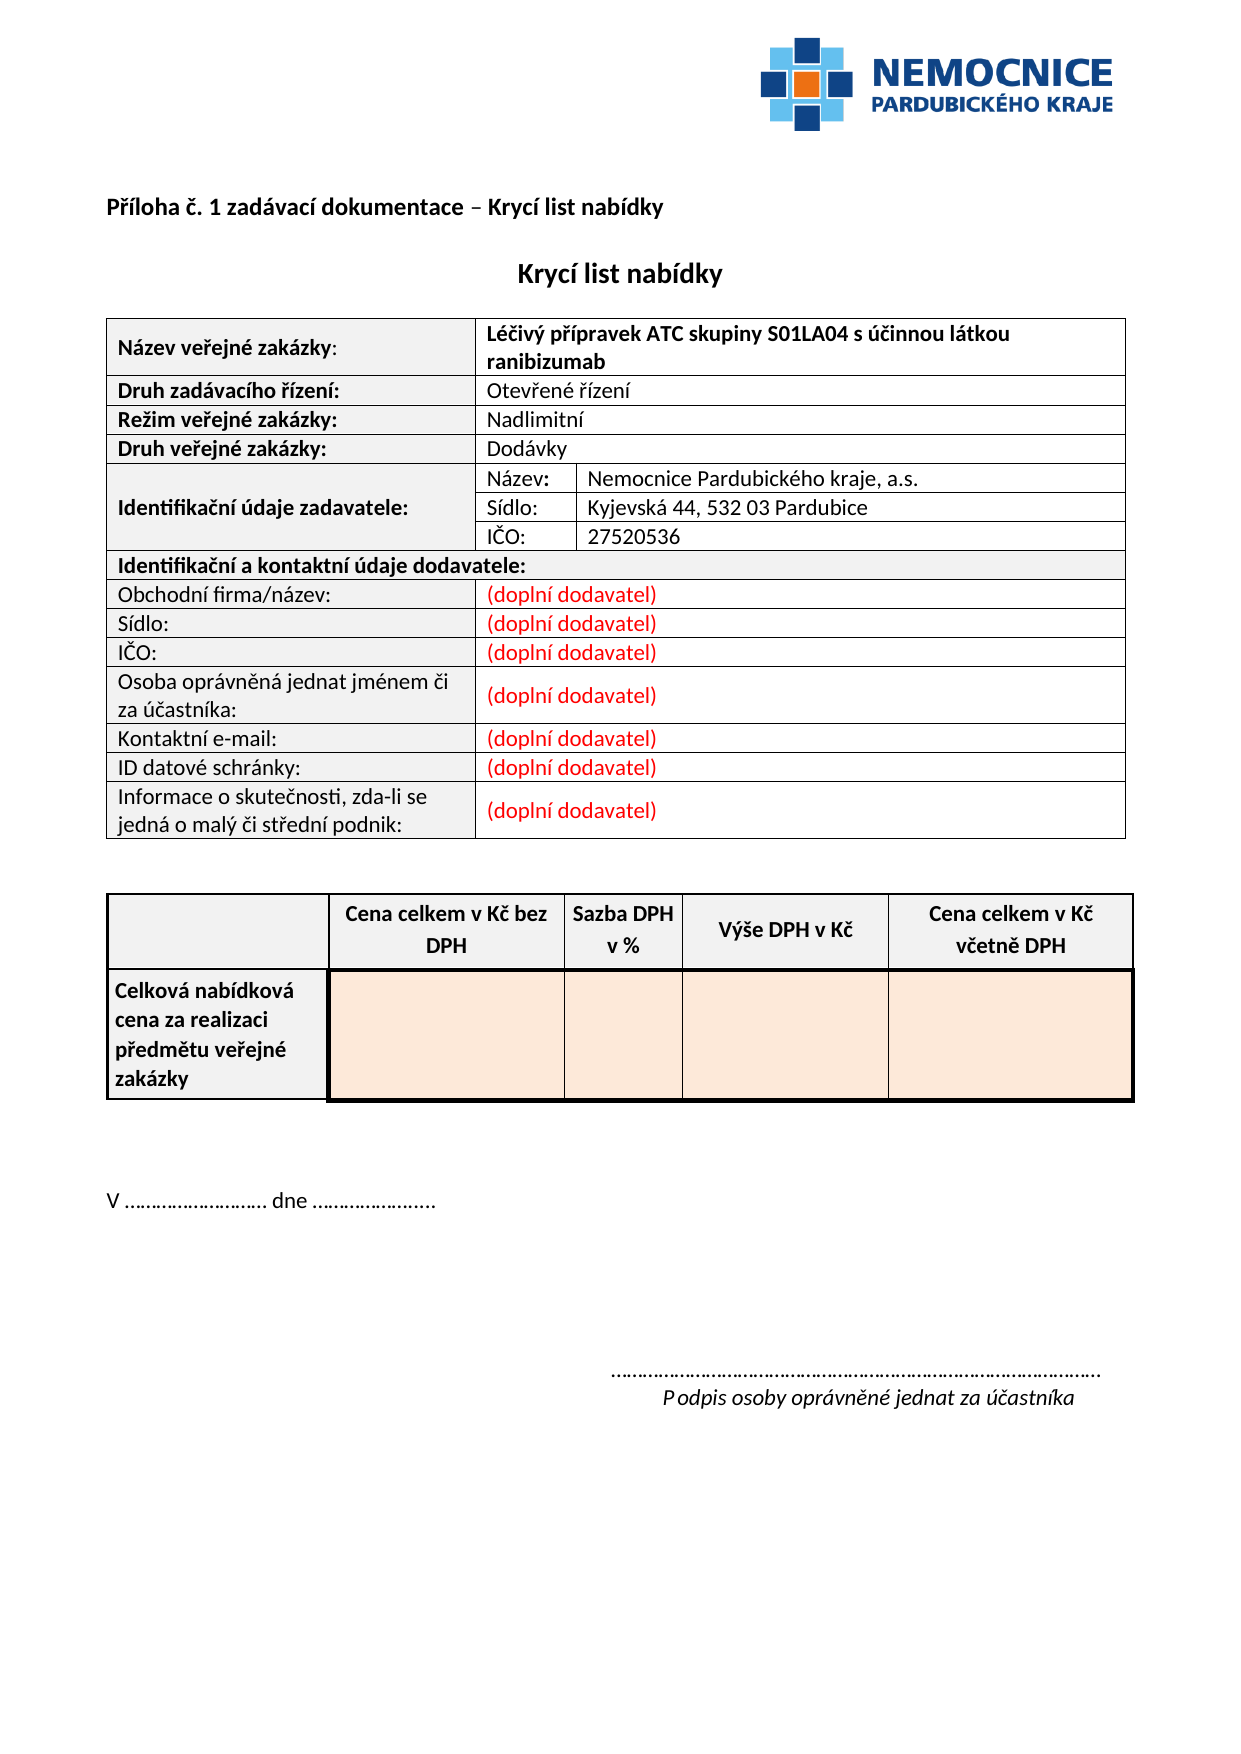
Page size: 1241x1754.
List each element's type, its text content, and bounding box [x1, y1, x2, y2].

table_header Sazba DPH v % [565, 895, 682, 967]
table_cell Druh zadávacího řízení: [107, 376, 475, 404]
table_cell (doplní dodavatel) [476, 609, 1125, 637]
table_cell Nemocnice Pardubického kraje, a.s. [577, 464, 1125, 492]
table_cell Otevřené řízení [476, 376, 1125, 404]
table_cell [331, 972, 564, 1098]
table_cell Nadlimitní [476, 406, 1125, 433]
table_cell Kyjevská 44, 532 03 Pardubice [577, 493, 1125, 521]
text V ……………………… dne ………………..... [106, 1187, 1134, 1214]
table_header Výše DPH v Kč [683, 895, 888, 967]
table_header Léčivý přípravek ATC skupiny S01LA04 s účinnou látkou ranibizumab [476, 319, 1125, 375]
table_cell IČO: [476, 522, 576, 550]
table_cell IČO: [107, 638, 475, 666]
table_cell Obchodní firma/název: [107, 580, 475, 608]
table_cell Informace o skutečnosti, zda-li se jedná o malý či střední podnik: [107, 782, 475, 838]
text Podpis osoby oprávněné jednat za účastníka [106, 1383, 1134, 1411]
table_cell Osoba oprávněná jednat jménem či za účastníka: [107, 667, 475, 723]
text Příloha č. 1 zadávací dokumentace – Krycí list nabídky [106, 191, 1134, 222]
table_header Název veřejné zakázky: [107, 319, 475, 375]
table_cell Název: [476, 464, 576, 492]
table_cell Sídlo: [476, 493, 576, 521]
text Krycí list nabídky [106, 255, 1134, 290]
table_cell Dodávky [476, 435, 1125, 463]
table_cell ID datové schránky: [107, 753, 475, 781]
table_cell 27520536 [577, 522, 1125, 550]
table_cell (doplní dodavatel) [476, 782, 1125, 838]
table_cell Režim veřejné zakázky: [107, 406, 475, 433]
table_cell Sídlo: [107, 609, 475, 637]
table_cell [565, 972, 682, 1098]
table_cell (doplní dodavatel) [476, 638, 1125, 666]
table_cell (doplní dodavatel) [476, 667, 1125, 723]
table_header Cena celkem v Kč včetně DPH [889, 895, 1132, 967]
table_cell (doplní dodavatel) [476, 753, 1125, 781]
table_cell Druh veřejné zakázky: [107, 435, 475, 463]
table_cell Identifikační a kontaktní údaje dodavatele: [107, 551, 1125, 579]
table_cell Kontaktní e-mail: [107, 724, 475, 752]
text ………………………………………………………………………………… [106, 1355, 1134, 1383]
table_cell [683, 972, 888, 1098]
table_header [109, 895, 328, 967]
table_cell Identifikační údaje zadavatele: [107, 464, 475, 550]
picture [759, 37, 1113, 132]
table_cell Celková nabídková cena za realizaci předmětu veřejné zakázky [109, 970, 326, 1098]
table_cell (doplní dodavatel) [476, 724, 1125, 752]
table_header Cena celkem v Kč bez DPH [330, 895, 564, 967]
table_cell (doplní dodavatel) [476, 580, 1125, 608]
table_cell [889, 972, 1131, 1098]
